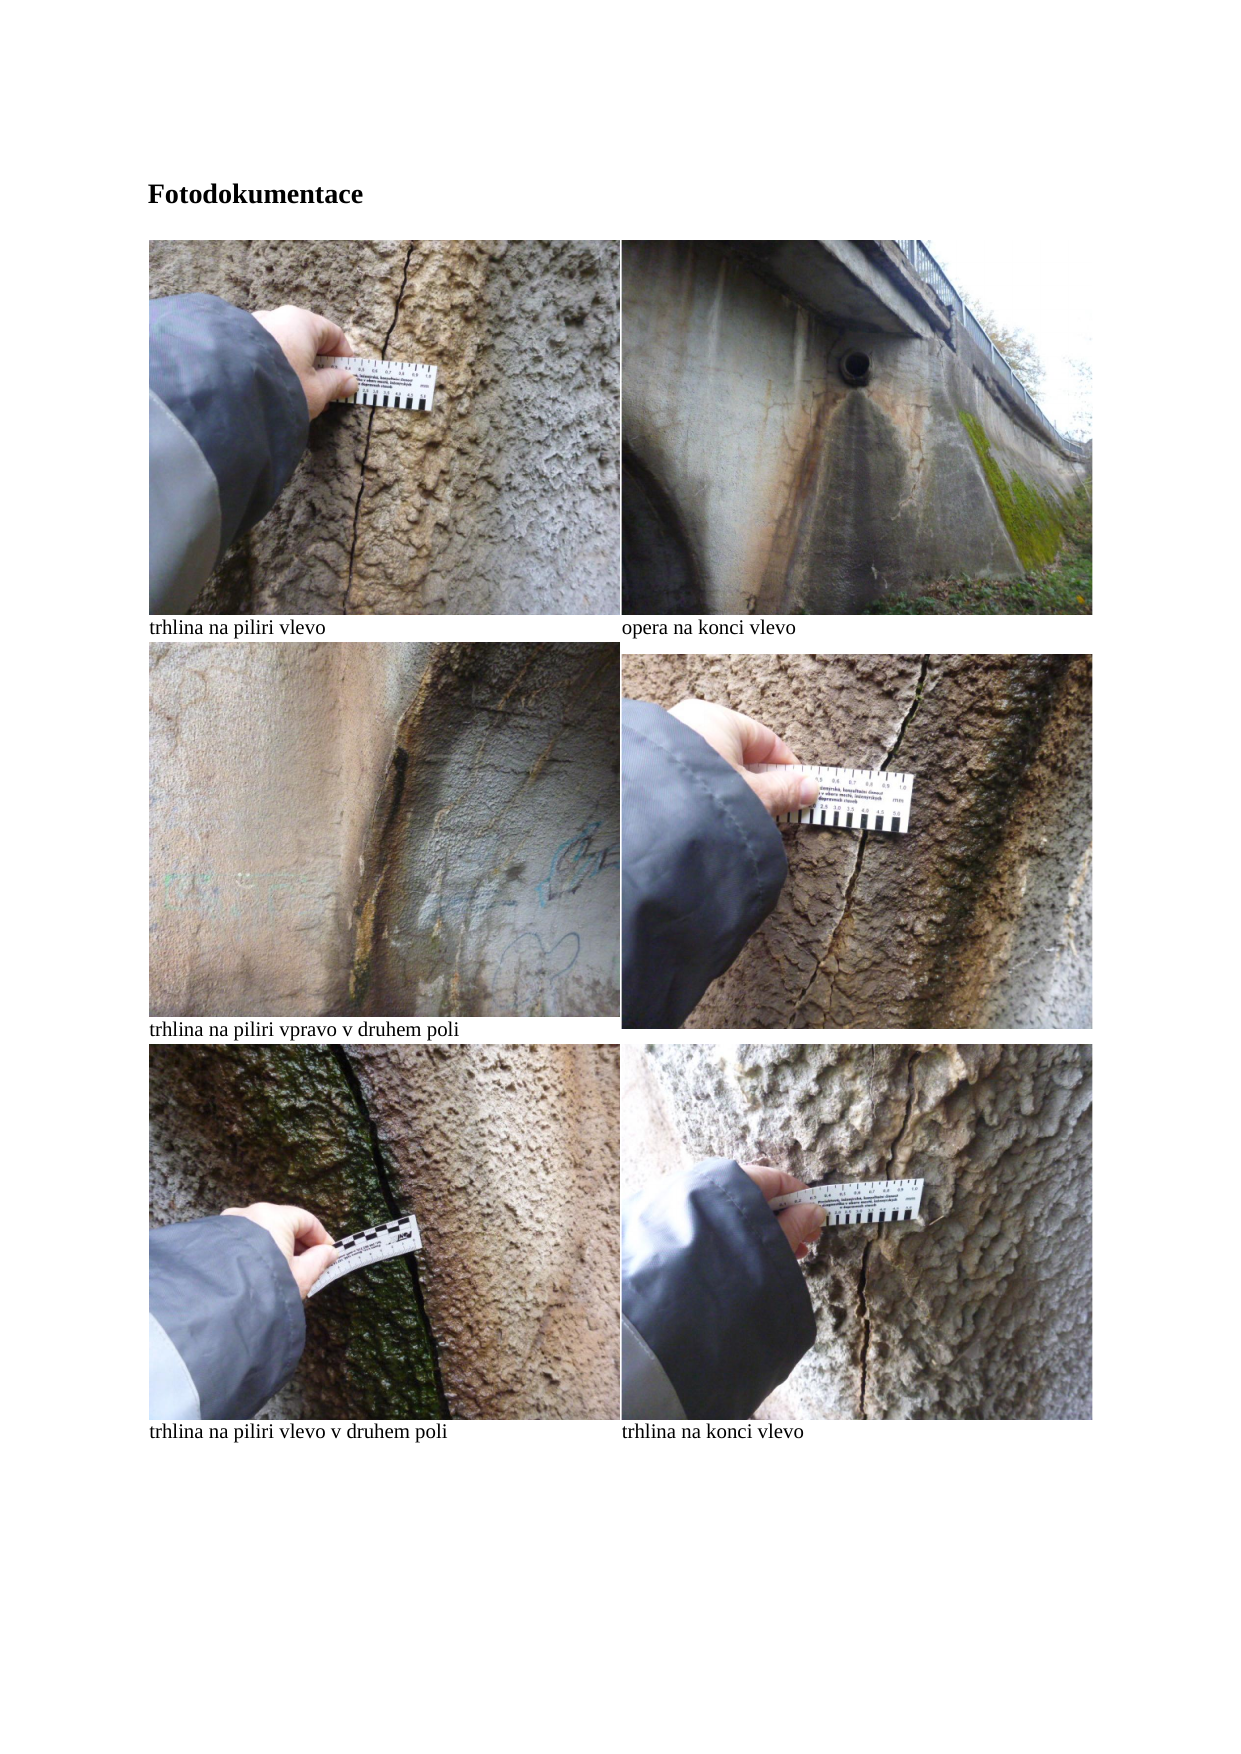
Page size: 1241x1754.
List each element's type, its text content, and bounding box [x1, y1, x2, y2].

picture [621, 240, 1093, 615]
table_cell trhlina na konci vlevo [620, 1043, 1093, 1445]
picture [149, 642, 620, 1017]
picture [621, 1044, 1093, 1420]
table_header trhlina na piliri vlevo [148, 238, 620, 641]
picture [621, 654, 1093, 1029]
picture [149, 240, 620, 615]
picture [149, 1044, 620, 1420]
table_cell trhlina na piliri vpravo v druhem poli [148, 641, 620, 1043]
table_cell [620, 641, 1093, 1043]
table_header opera na konci vlevo [620, 238, 1093, 641]
table_cell trhlina na piliri vlevo v druhem poli [148, 1043, 620, 1445]
text Fotodokumentace [148, 177, 1093, 209]
